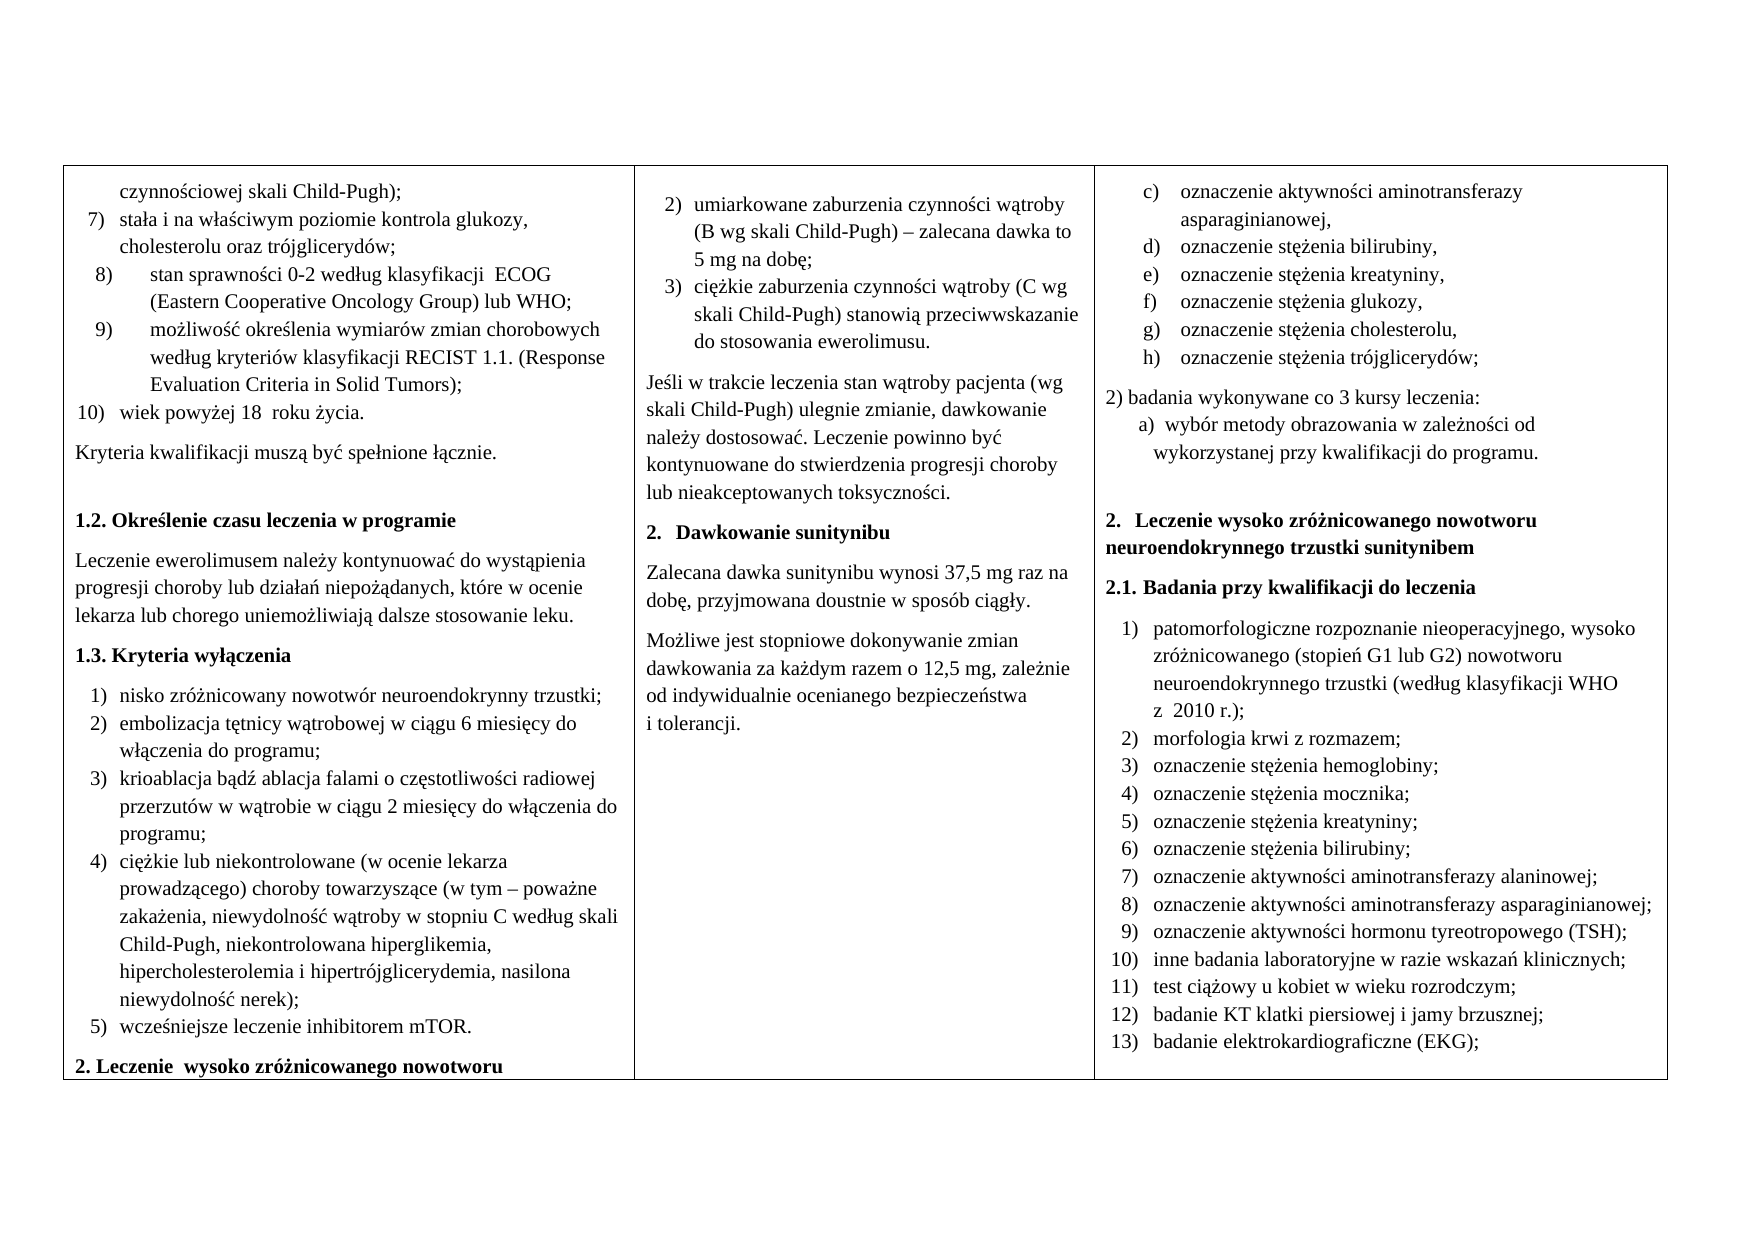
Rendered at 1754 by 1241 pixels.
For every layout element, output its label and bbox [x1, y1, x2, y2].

table_cell [1095, 166, 1667, 1078]
table_cell [635, 166, 1094, 1078]
table_cell [64, 166, 634, 1078]
